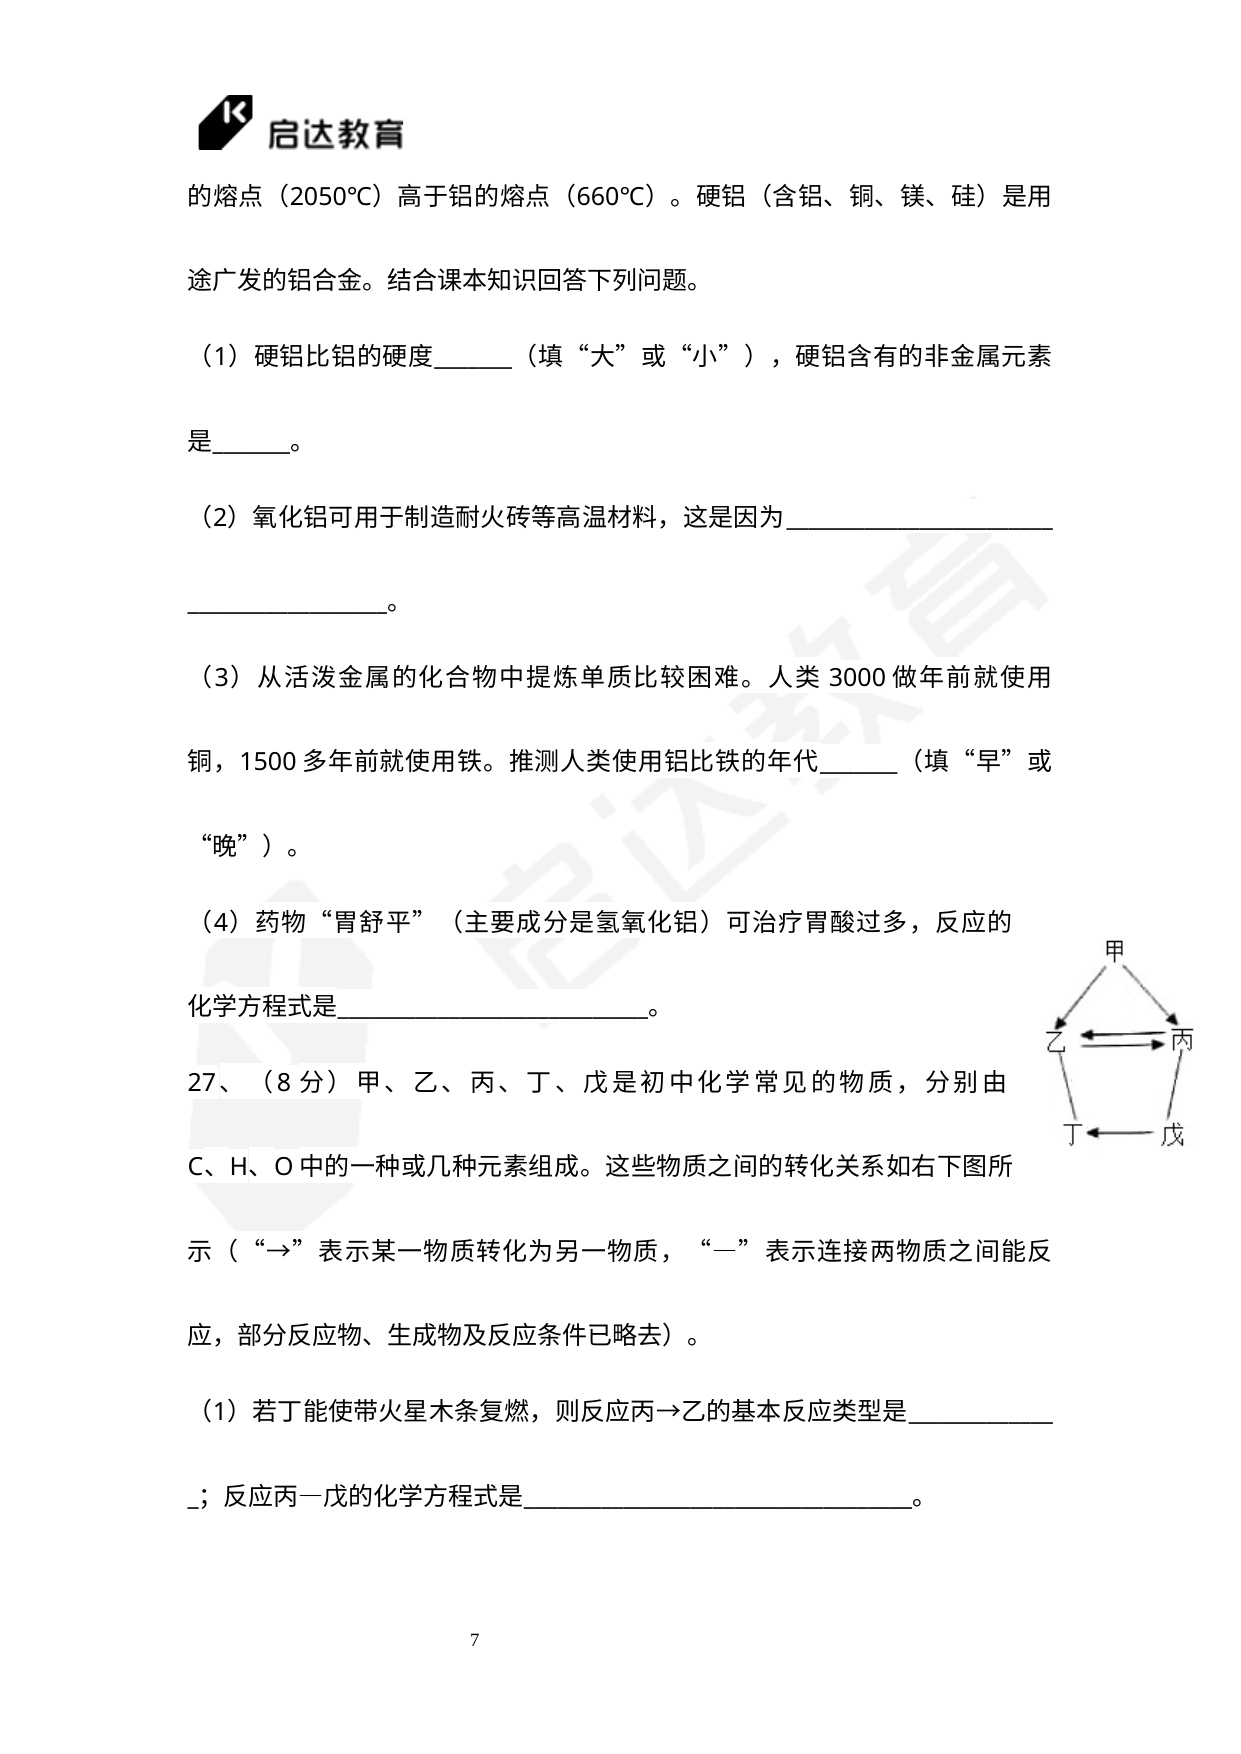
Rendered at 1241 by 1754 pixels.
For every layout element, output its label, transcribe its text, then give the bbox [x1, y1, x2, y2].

text 27、（8分）甲、乙、丙、丁、戊是初中化学常见的物质，分别由C、H、O中的一种或几种元素组成。这些物质之间的转化关系如右下图所示（“→”表示某一物质转化为另一物质，“—”表示连接两物质之间能反应，部分反应物、生成物及反应条件已略去）。 [187, 1048, 1053, 1366]
text （3）从活泼金属的化合物中提炼单质比较困难。人类3000做年前就使用铜，1500多年前就使用铁。推测人类使用铝比铁的年代_______（填“早”或“晚”）。 [187, 643, 1053, 877]
picture [198, 95, 404, 150]
text （1）若丁能使带火星木条复燃，则反应丙→乙的基本反应类型是______________；反应丙—戊的化学方程式是___________________________________。 [187, 1377, 1053, 1527]
text （2）氧化铝可用于制造耐火砖等高温材料，这是因为__________________________________________。 [187, 483, 1053, 632]
text （4）药物“胃舒平”（主要成分是氢氧化铝）可治疗胃酸过多，反应的化学方程式是____________________________。 [187, 888, 1053, 1037]
text 26、（6分）铝是地壳中含量最多的金属元素，铝的化合物种类繁多，氧化铝的熔点（2050℃）高于铝的熔点（660℃）。硬铝（含铝、铜、镁、硅）是用途广发的铝合金。结合课本知识回答下列问题。 [187, 162, 1053, 311]
picture [1032, 929, 1215, 1162]
text （1）硬铝比铝的硬度_______（填“大”或“小”），硬铝含有的非金属元素是_______。 [187, 322, 1053, 472]
